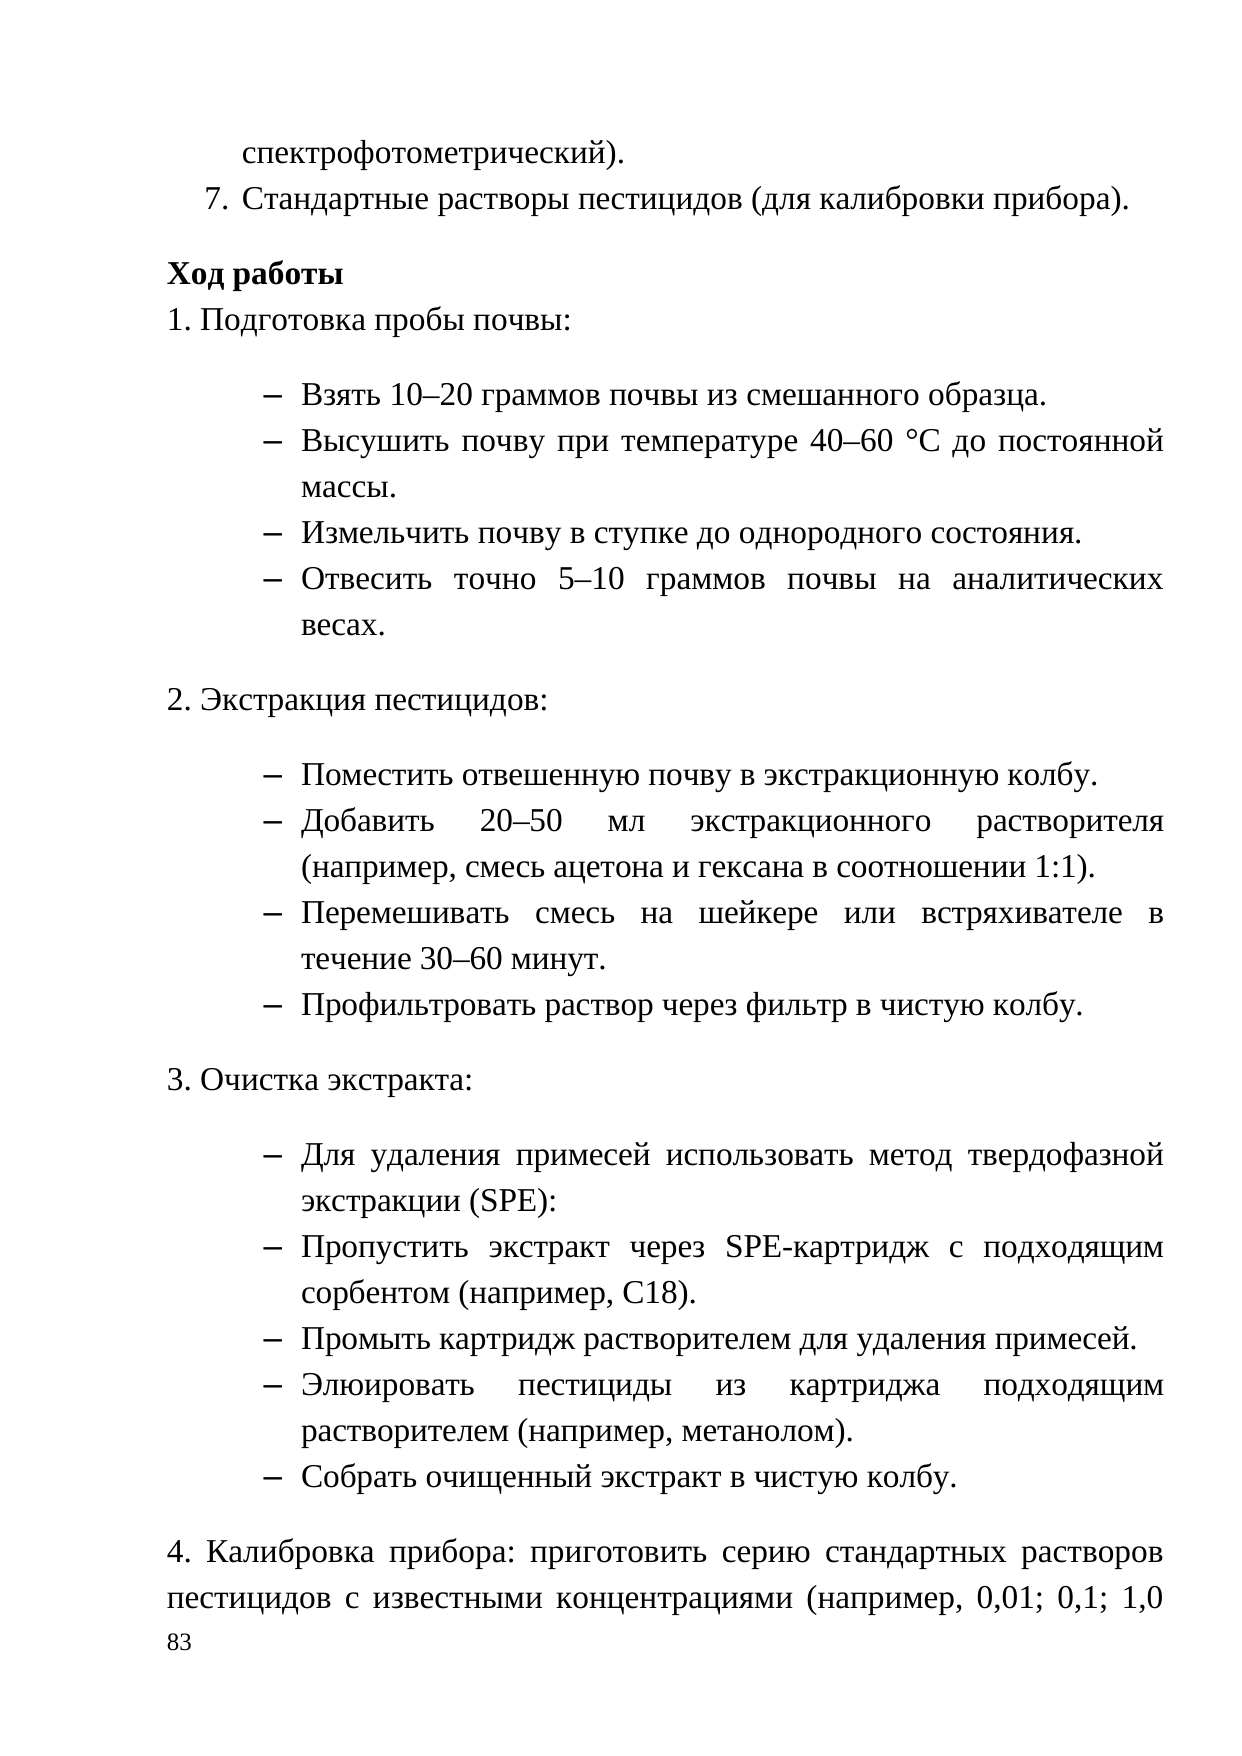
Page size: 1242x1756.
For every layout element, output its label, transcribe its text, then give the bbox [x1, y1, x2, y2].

list Стандартные растворы пестицидов (для калибровки прибора). [204, 178, 1164, 217]
list Промыть картридж растворителем для удаления примесей. [263, 1318, 1164, 1356]
list Профильтровать раствор через фильтр в чистую колбу. [263, 984, 1164, 1022]
list Пропустить экстракт через SPE-картридж с подходящим сорбентом (например, C18). [263, 1226, 1164, 1311]
list Добавить 20–50 мл экстракционного растворителя (например, смесь ацетона и гексана в соотношении 1:1). [263, 800, 1164, 885]
text 3. Очистка экстракта: [167, 1059, 1164, 1098]
list Измельчить почву в ступке до однородного состояния. [263, 512, 1164, 551]
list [204, 132, 1164, 171]
list Для удаления примесей использовать метод твердофазной экстракции (SPE): [263, 1134, 1164, 1219]
list Элюировать пестициды из картриджа подходящим растворителем (например, метанолом). [263, 1364, 1164, 1448]
list Отвесить точно 5–10 граммов почвы на аналитических весах. [263, 558, 1164, 643]
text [167, 1531, 1164, 1615]
text 2. Экстракция пестицидов: [167, 679, 1164, 718]
list Поместить отвешенную почву в экстракционную колбу. [263, 754, 1164, 793]
list Перемешивать смесь на шейкере или встряхивателе в течение 30–60 минут. [263, 892, 1164, 977]
text Ход работы [167, 253, 1164, 292]
text 1. Подготовка пробы почвы: [167, 299, 1164, 338]
list Высушить почву при температуре 40–60 °C до постоянной массы. [263, 421, 1164, 505]
list Собрать очищенный экстракт в чистую колбу. [263, 1456, 1164, 1494]
list Взять 10–20 граммов почвы из смешанного образца. [263, 374, 1164, 413]
